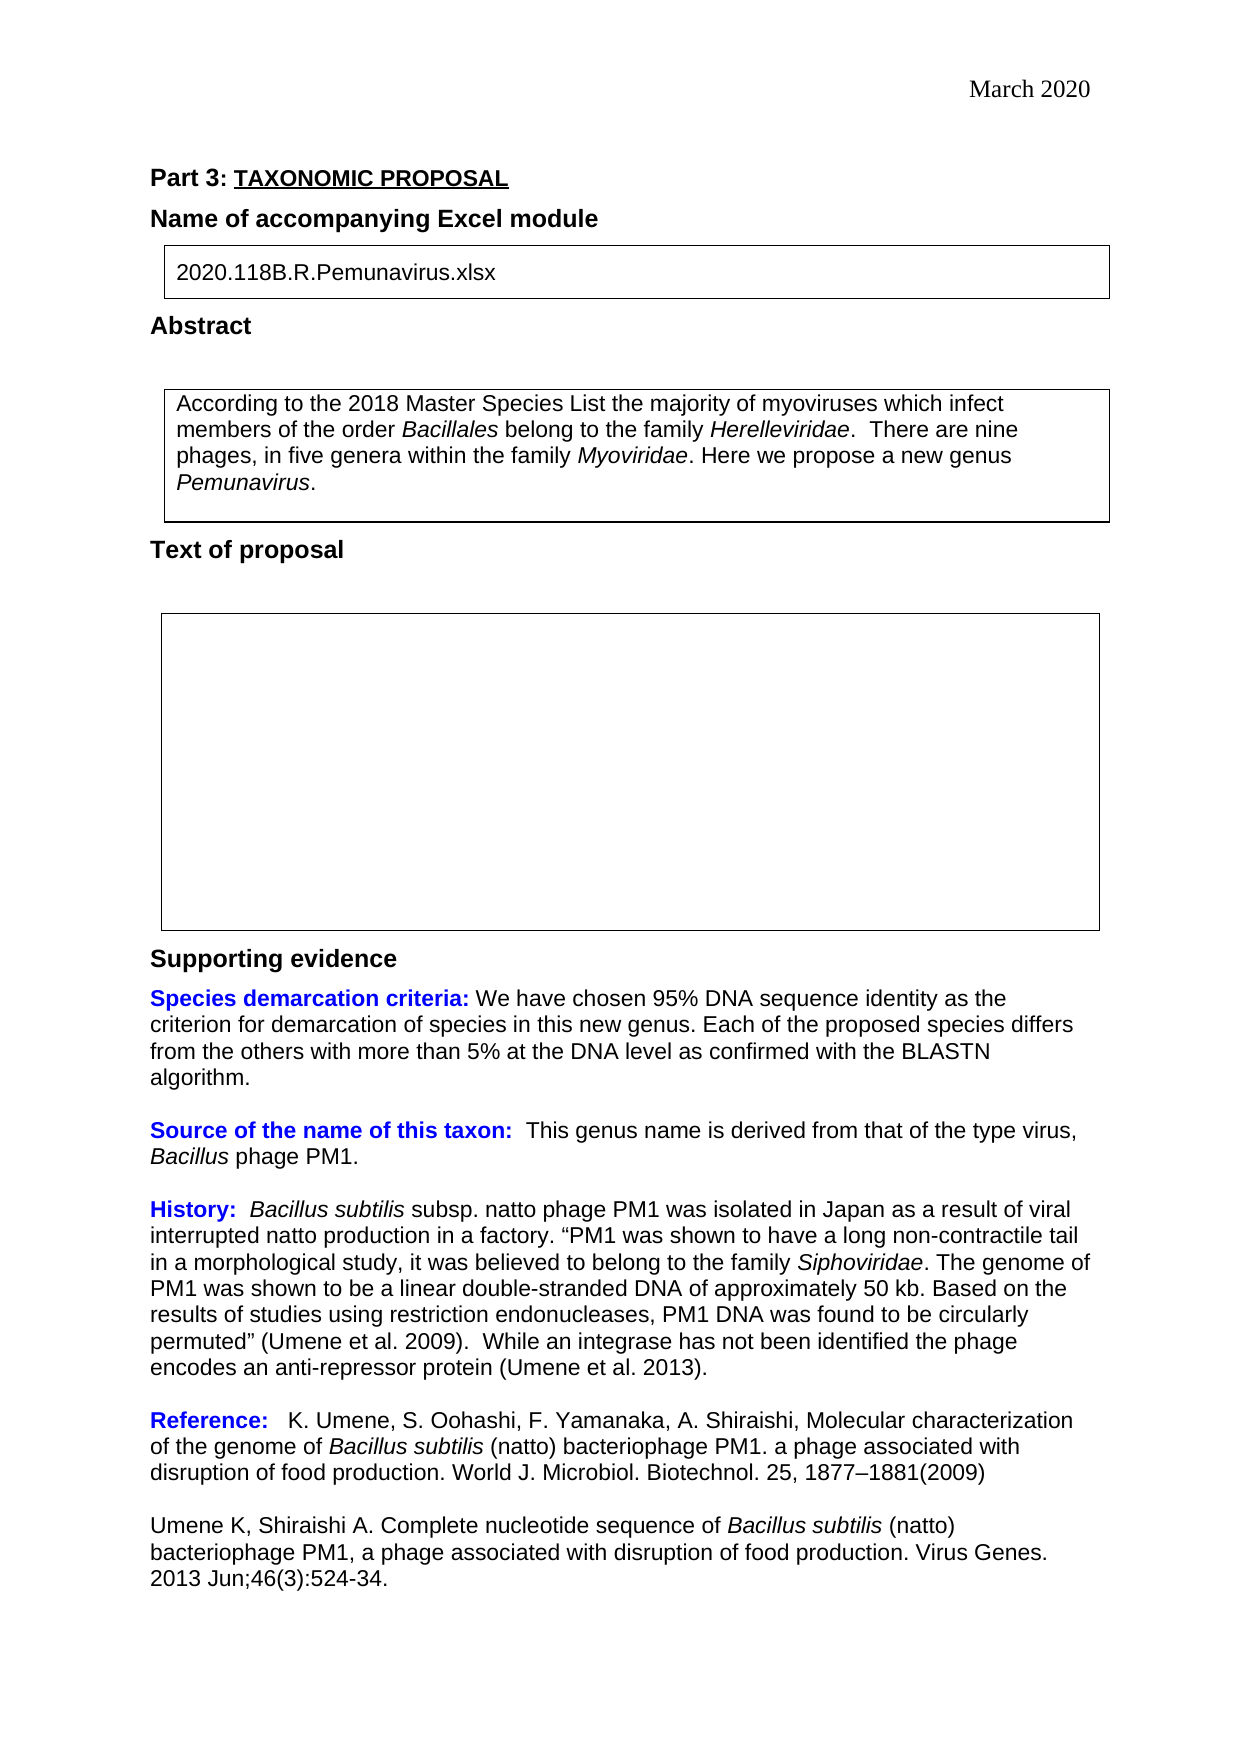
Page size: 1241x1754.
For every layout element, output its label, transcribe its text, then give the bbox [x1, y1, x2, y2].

text Text of proposal [150, 535, 1090, 564]
text Reference: K. Umene, S. Oohashi, F. Yamanaka, A. Shiraishi, Molecular characterization of the genome of Bacillus subtilis (natto) bacteriophage PM1. a phage associated with disruption of food production. World J. Microbiol. Biotechnol. 25, 1877–1881(2009) [150, 1407, 1090, 1486]
text Source of the name of this taxon: This genus name is derived from that of the type virus, Bacillus phage PM1. [150, 1117, 1090, 1169]
text Species demarcation criteria: We have chosen 95% DNA sequence identity as the criterion for demarcation of species in this new genus. Each of the proposed species differs from the others with more than 5% at the DNA level as confirmed with the BLASTN algorithm. [150, 985, 1090, 1090]
text Supporting evidence [150, 944, 1090, 972]
text Name of accompanying Excel module [150, 204, 1090, 232]
table_header [150, 576, 1111, 931]
text Part 3: TAXONOMIC PROPOSAL [150, 162, 1090, 191]
text History: Bacillus subtilis subsp. natto phage PM1 was isolated in Japan as a result of viral interrupted natto production in a factory. “PM1 was shown to have a long non-contractile tail in a morphological study, it was believed to belong to the family Siphoviridae. The genome of PM1 was shown to be a linear double-stranded DNA of approximately 50 kb. Based on the results of studies using restriction endonucleases, PM1 DNA was found to be circularly permuted” (Umene et al. 2009). While an integrase has not been identified the phage encodes an anti-repressor protein (Umene et al. 2013). [150, 1196, 1090, 1380]
text Abstract [150, 311, 1090, 340]
table_header 2020.118B.R.Pemunavirus.xlsx [165, 246, 1109, 297]
table_header According to the 2018 Master Species List the majority of myoviruses which infect members of the order Bacillales belong to the family Herelleviridae. There are nine phages, in five genera within the family Myoviridae. Here we propose a new genus Pemunavirus. [165, 390, 1109, 521]
text Umene K, Shiraishi A. Complete nucleotide sequence of Bacillus subtilis (natto) bacteriophage PM1, a phage associated with disruption of food production. Virus Genes. 2013 Jun;46(3):524-34. [150, 1512, 1090, 1591]
